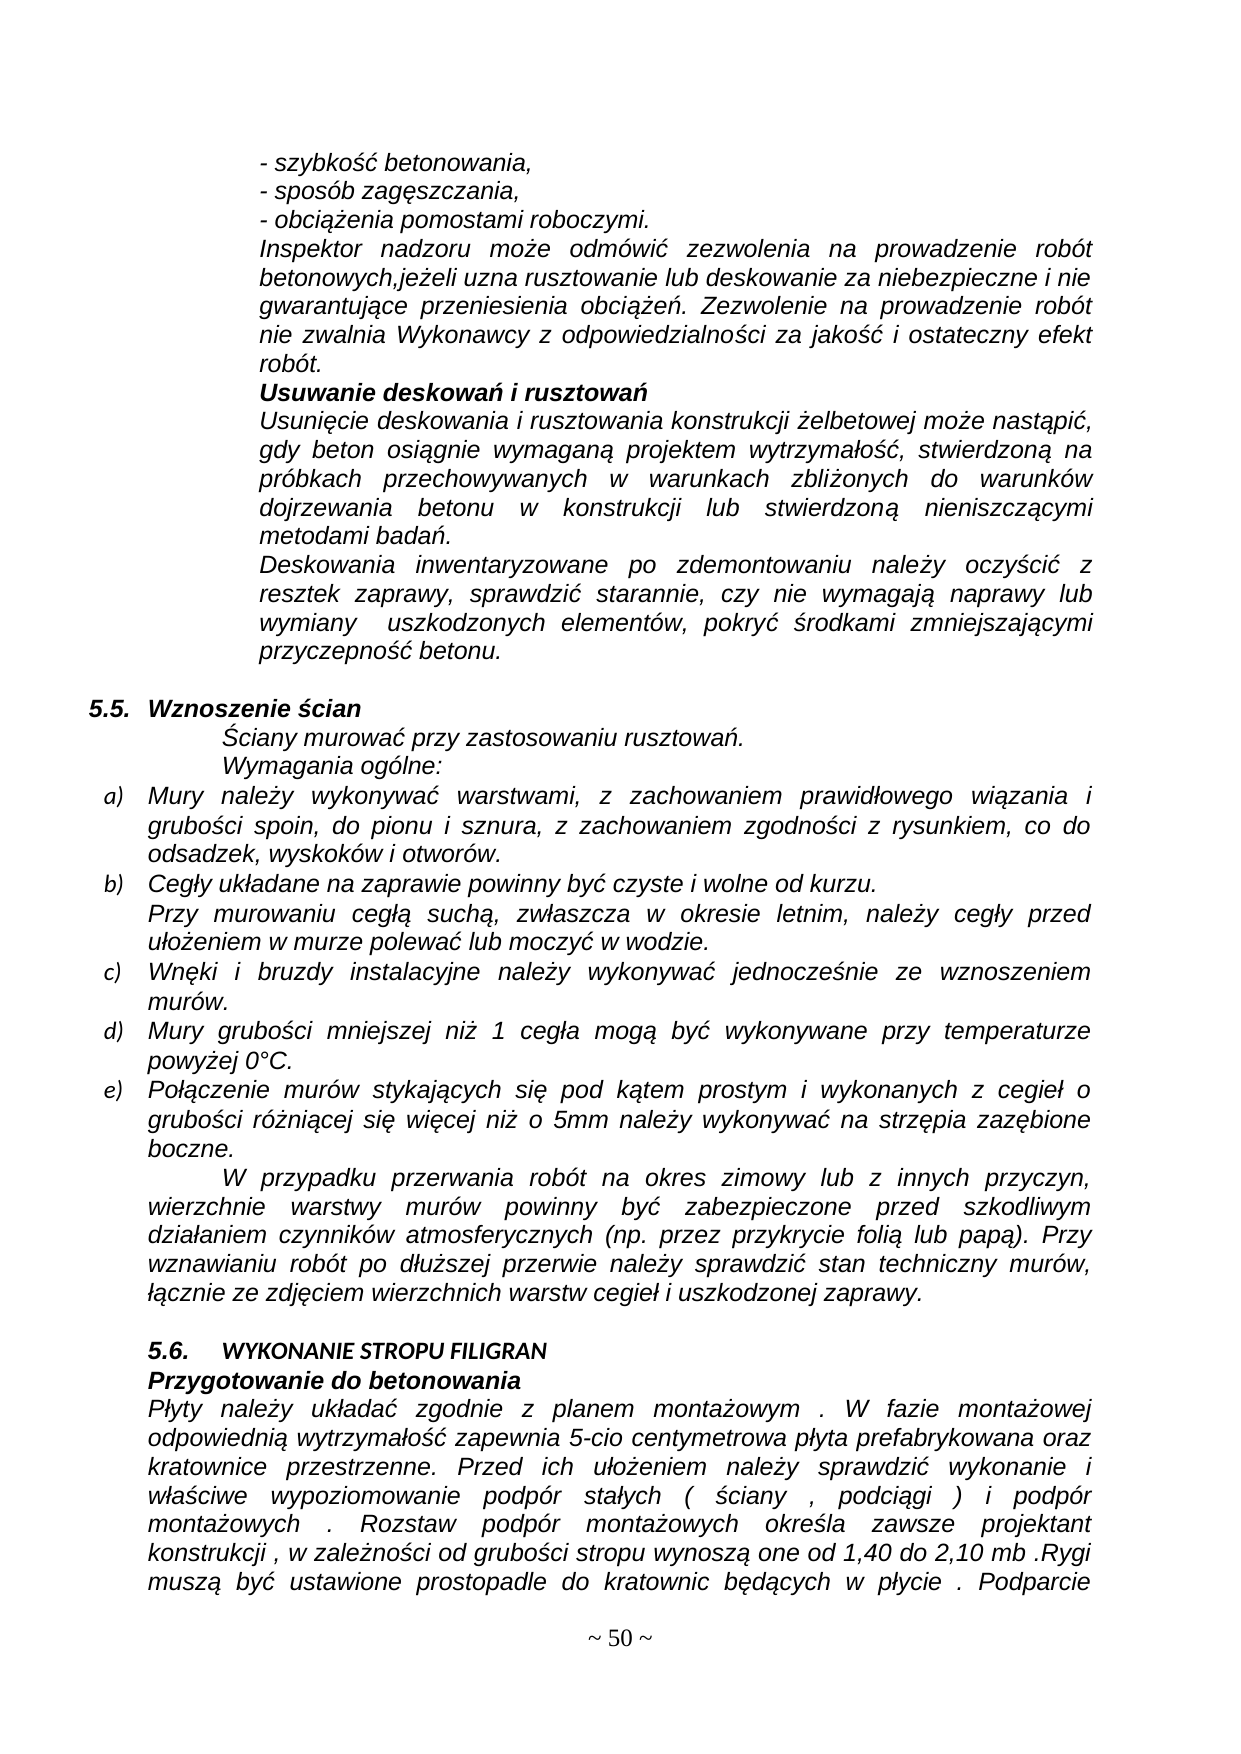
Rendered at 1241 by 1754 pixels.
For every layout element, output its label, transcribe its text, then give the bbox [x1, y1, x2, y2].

text - szybkość betonowania, [259, 234, 1093, 263]
text Przy murowaniu cegłą suchą, zwłaszcza w okresie letnim, należy cegły przed ułożeniem w murze polewać lub moczyć w wodzie. [148, 985, 1093, 1042]
list Mury grubości mniejszej niż 1 cegła mogą być wykonywane przy temperaturze powyżej . [103, 1102, 1093, 1161]
text Usuwanie deskowań i rusztowań [259, 464, 1093, 493]
text - obciążenia pomostami roboczymi. [259, 291, 1093, 320]
list Mury należy wykonywać warstwami, z zachowaniem prawidłowego wiązania i grubości spoin, do pionu i sznura, z zachowaniem zgodności z rysunkiem, co do odsadzek, wyskoków i otworów. [103, 866, 1093, 954]
list Wznoszenie ścian [89, 780, 1093, 809]
text Przygotowanie do betonowania [148, 1452, 1093, 1481]
text Deskowania inwentaryzowane po zdemontowaniu należy oczyścić z resztek zaprawy, sprawdzić starannie, czy nie wymagają naprawy lub wymiany uszkodzonych elementów, pokryć środkami zmniejszającymi przyczepność betonu. [259, 636, 1093, 751]
text Usunięcie deskowania i rusztowania konstrukcji żelbetowej może nastąpić, gdy beton osiągnie wymaganą projektem wytrzymałość, stwierdzoną na próbkach przechowywanych w warunkach zbliżonych do warunków dojrzewania betonu w konstrukcji lub stwierdzoną nieniszczącymi metodami badań. [259, 493, 1093, 636]
text - sposób zagęszczania, [259, 263, 1093, 291]
text Inspektor nadzoru może odmówić zezwolenia na prowadzenie robót betonowych,jeżeli uzna rusztowanie lub deskowanie za niebezpieczne i nie gwarantujące przeniesienia obciążeń. Zezwolenie na prowadzenie robót nie zwalnia Wykonawcy z odpowiedzialności za jakość i ostateczny efekt robót. [259, 320, 1093, 464]
list WYKONANIE STROPU FILIGRAN [148, 1421, 1093, 1452]
list Połączenie murów stykających się pod kątem prostym i wykonanych z cegieł o grubości różniącej się więcej niż o 5mm należy wykonywać na strzępia zazębione boczne. [103, 1161, 1093, 1249]
list Cegły układane na zaprawie powinny być czyste i wolne od kurzu. [103, 954, 1093, 985]
list Wnęki i bruzdy instalacyjne należy wykonywać jednocześnie ze wznoszeniem murów. [103, 1042, 1093, 1102]
text Wymagania ogólne: [148, 838, 1093, 866]
text W przypadku przerwania robót na okres zimowy lub z innych przyczyn, wierzchnie warstwy murów powinny być zabezpieczone przed szkodliwym działaniem czynników atmosferycznych (np. przez przykrycie folią lub papą). Przy wznawianiu robót po dłuższej przerwie należy sprawdzić stan techniczny murów, łącznie ze zdjęciem wierzchnich warstw cegieł i uszkodzonej zaprawy. [148, 1249, 1093, 1393]
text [148, 1481, 1093, 1596]
text Konstrukcja deskowań i rusztowań powinna być sprawdzana na siły wywołane parciem świeżej masy betonowej i uderzeniami przy jej wylewaniu z pojemników orazpowinna uwzględniać: [259, 148, 1093, 234]
text Ściany murować przy zastosowaniu rusztowań. [148, 809, 1093, 838]
